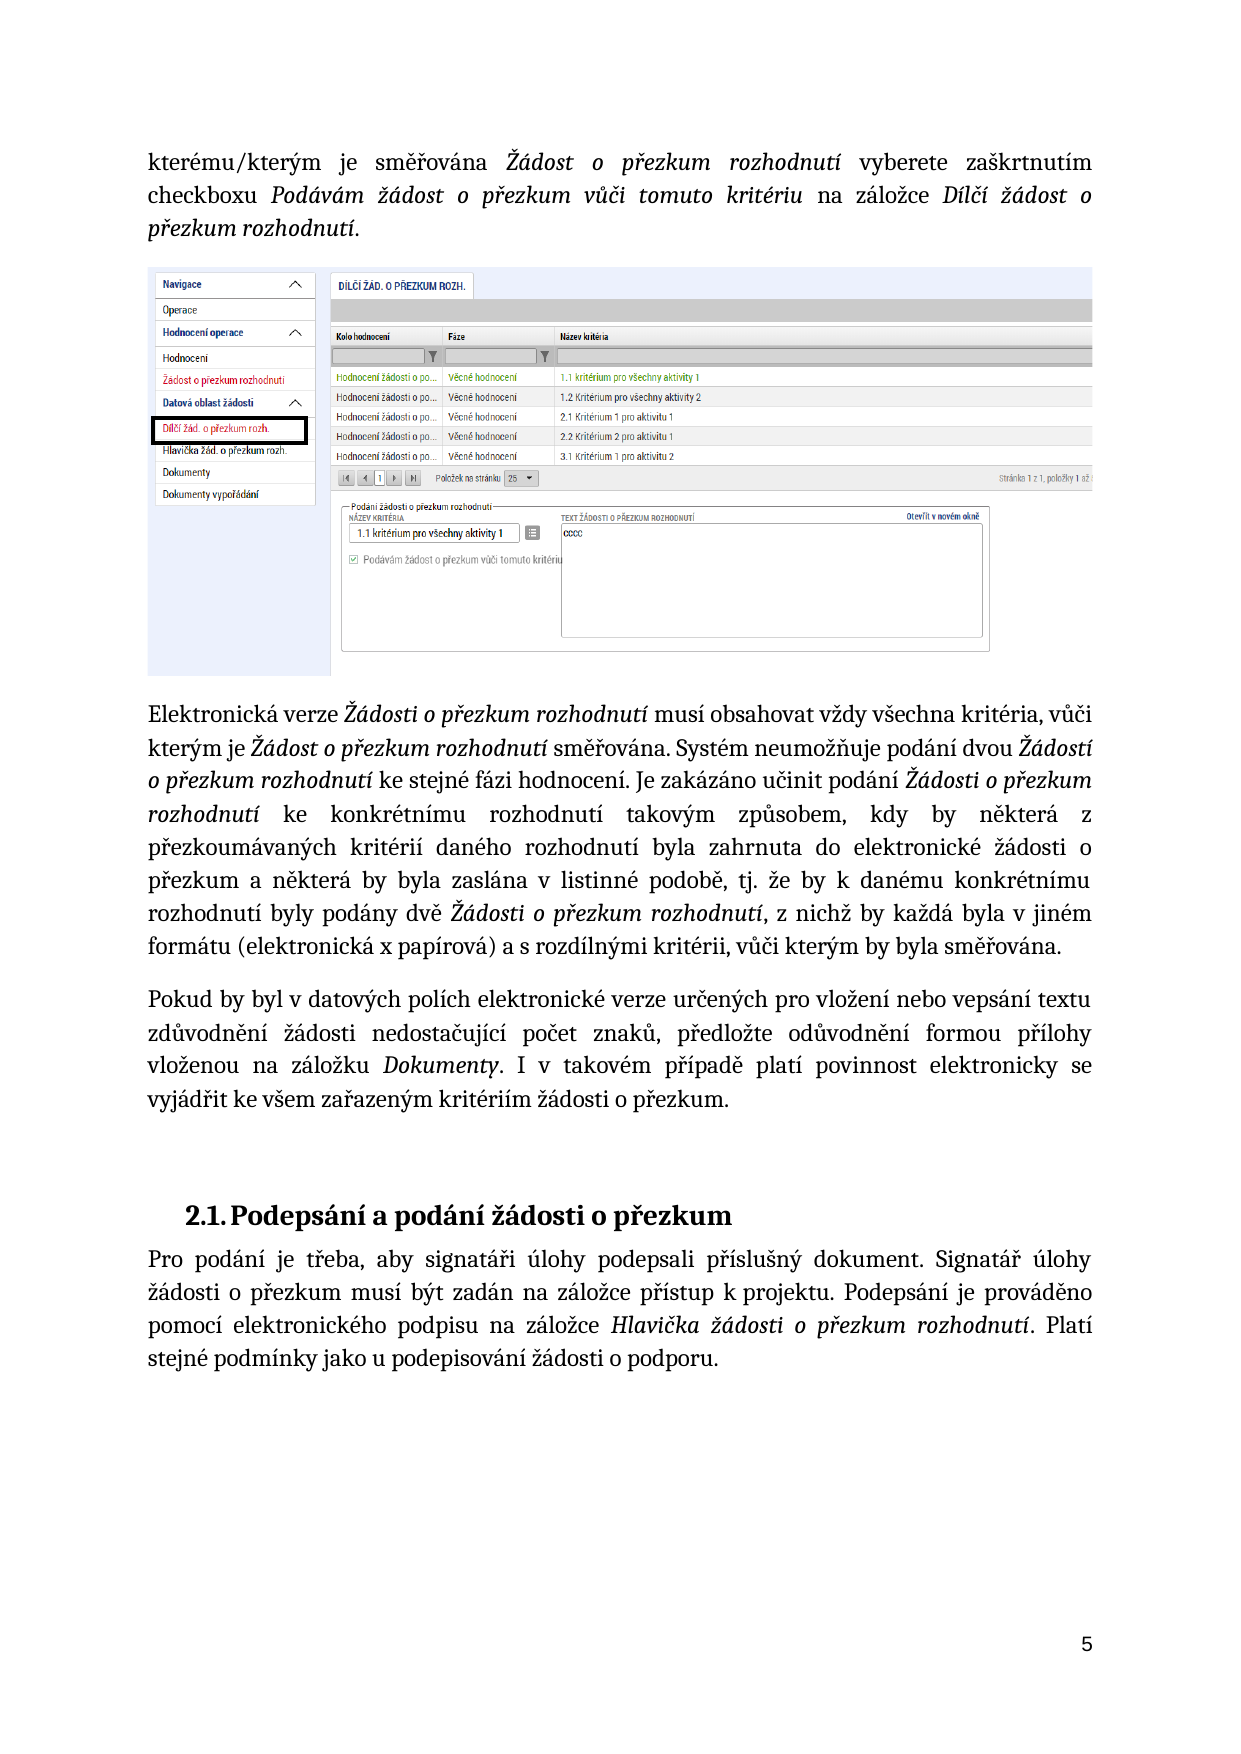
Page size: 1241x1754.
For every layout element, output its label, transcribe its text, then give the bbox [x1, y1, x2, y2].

picture [147, 267, 1093, 676]
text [148, 148, 1093, 242]
text Pro podání je třeba, aby signatáři úlohy podepsali příslušný dokument. Signatář úlohy žádosti o přezkum musí být zadán na záložce přístup k projektu. Podepsání je prováděno pomocí elektronického podpisu na záložce Hlavička žádosti o přezkum rozhodnutí. Platí stejné podmínky jako u podepisování žádosti o podporu. [148, 1245, 1093, 1373]
text Elektronická verze Žádosti o přezkum rozhodnutí musí obsahovat vždy všechna kritéria, vůči kterým je Žádost o přezkum rozhodnutí směřována. Systém neumožňuje podání dvou Žádostí o přezkum rozhodnutí ke stejné fázi hodnocení. Je zakázáno učinit podání Žádosti o přezkum rozhodnutí ke konkrétnímu rozhodnutí takovým způsobem, kdy by některá z přezkoumávaných kritérií daného rozhodnutí byla zahrnuta do elektronické žádosti o přezkum a některá by byla zaslána v listinné podobě, tj. že by k danému konkrétnímu rozhodnutí byly podány dvě Žádosti o přezkum rozhodnutí, z nichž by každá byla v jiném formátu (elektronická x papírová) a s rozdílnými kritérii, vůči kterým by byla směřována. [148, 700, 1093, 960]
text Pokud by byl v datových polích elektronické verze určených pro vložení nebo vepsání textu zdůvodnění žádosti nedostačující počet znaků, předložte odůvodnění formou přílohy vloženou na záložku Dokumenty. I v takovém případě platí povinnost elektronicky se vyjádřit ke všem zařazeným kritériím žádosti o přezkum. [148, 985, 1093, 1113]
subtitle Podepsání a podání žádosti o přezkum [185, 1199, 1093, 1233]
